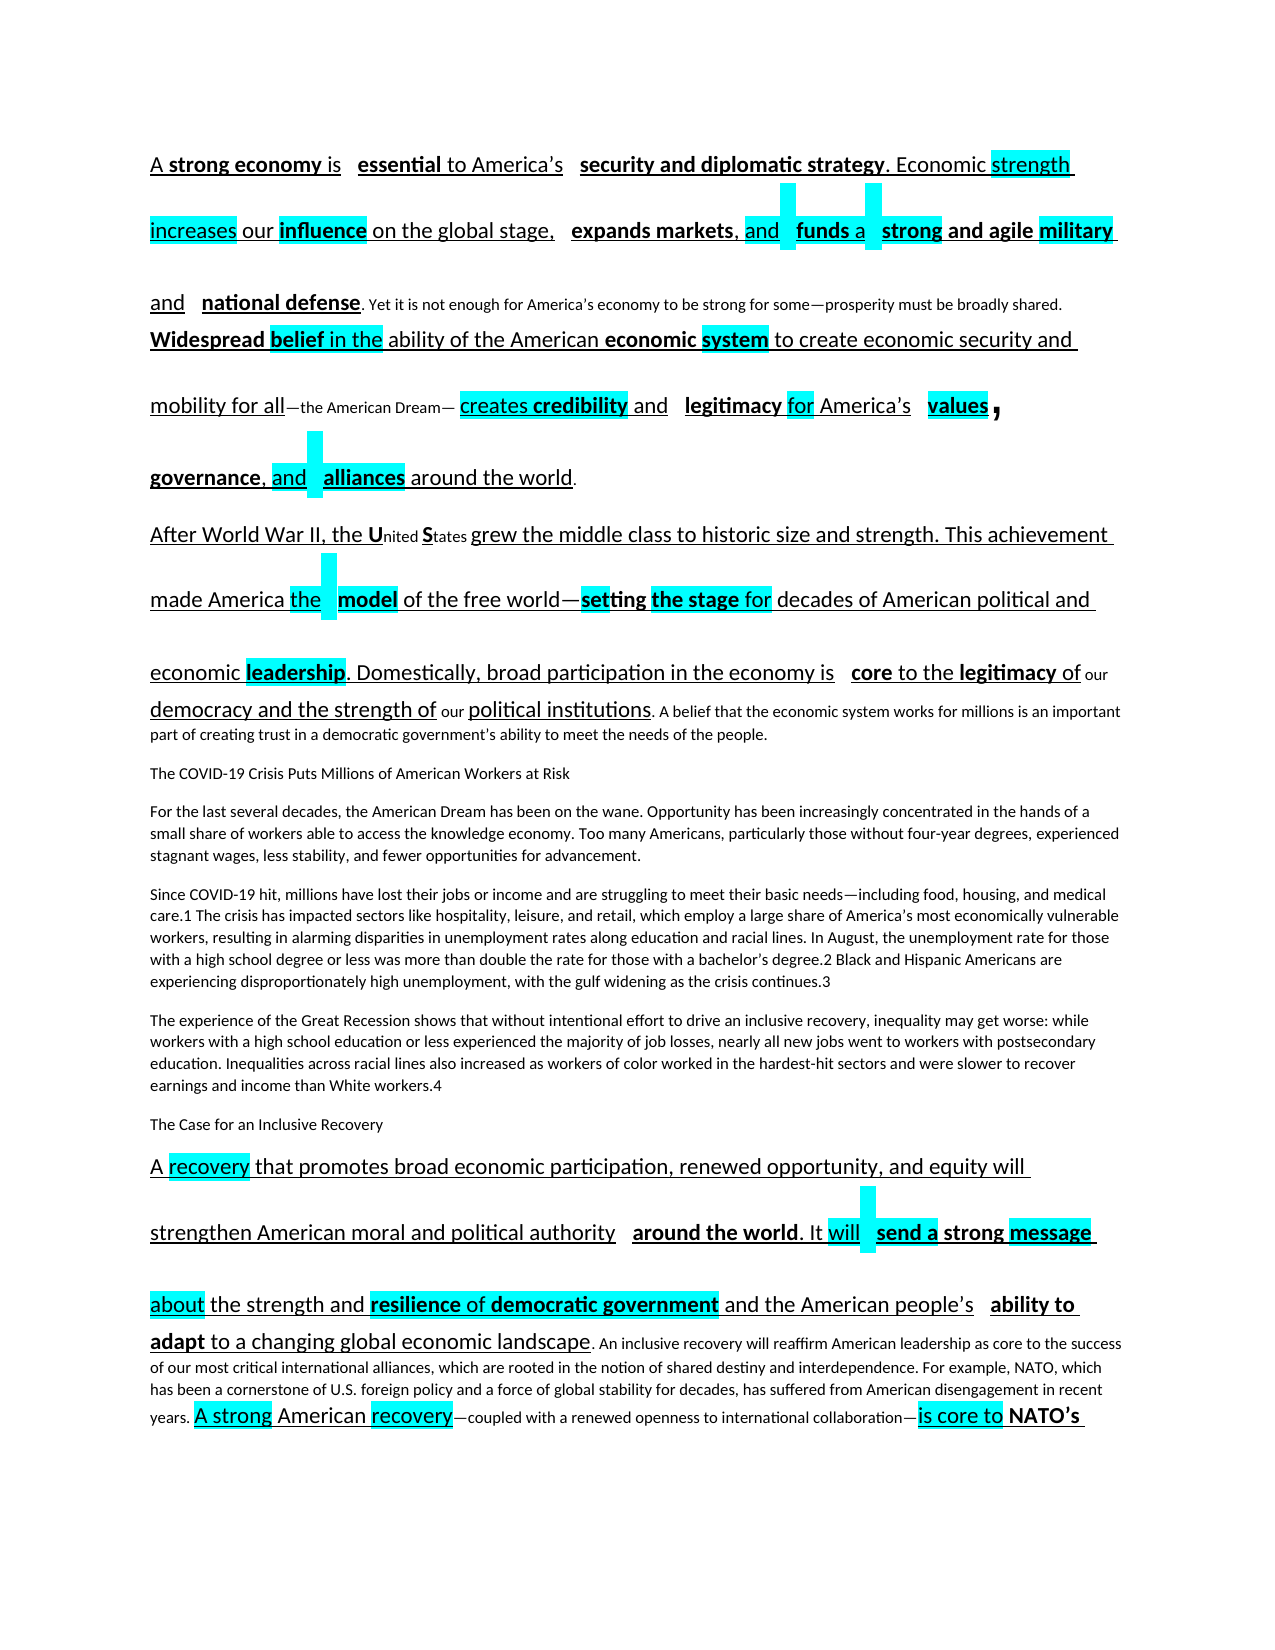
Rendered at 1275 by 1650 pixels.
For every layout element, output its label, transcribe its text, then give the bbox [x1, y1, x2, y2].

text A strong economy is essential to America’s security and diplomatic strategy. Economic strength increases our influence on the global stage, expands markets, and funds a strong and agile military and national defense. Yet it is not enough for America’s economy to be strong for some—prosperity must be broadly shared. Widespread belief in the ability of the American economic system to create economic security and mobility for all—the American Dream— creates credibility and legitimacy for America’s values, governance, and alliances around the world. [150, 150, 1125, 498]
text After World War II, the United States grew the middle class to historic size and strength. This achievement made America the model of the free world—setting the stage for decades of American political and economic leadership. Domestically, broad participation in the economy is core to the legitimacy of our democracy and the strength of our political institutions. A belief that the economic system works for millions is an important part of creating trust in a democratic government’s ability to meet the needs of the people. [150, 520, 1125, 745]
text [150, 1152, 1125, 1429]
text Since COVID-19 hit, millions have lost their jobs or income and are struggling to meet their basic needs—including food, housing, and medical care.1 The crisis has impacted sectors like hospitality, leisure, and retail, which employ a large share of America’s most economically vulnerable workers, resulting in alarming disparities in unemployment rates along education and racial lines. In August, the unemployment rate for those with a high school degree or less was more than double the rate for those with a bachelor’s degree.2 Black and Hispanic Americans are experiencing disproportionately high unemployment, with the gulf widening as the crisis continues.3 [150, 884, 1125, 992]
text For the last several decades, the American Dream has been on the wane. Opportunity has been increasingly concentrated in the hands of a small share of workers able to access the knowledge economy. Too many Americans, particularly those without four-year degrees, experienced stagnant wages, less stability, and fewer opportunities for advancement. [150, 801, 1125, 866]
text The experience of the Great Recession shows that without intentional effort to drive an inclusive recovery, inequality may get worse: while workers with a high school education or less experienced the majority of job losses, nearly all new jobs went to workers with postsecondary education. Inequalities across racial lines also increased as workers of color worked in the hardest-hit sectors and were slower to recover earnings and income than White workers.4 [150, 1010, 1125, 1096]
text The Case for an Inclusive Recovery [150, 1114, 1125, 1134]
text The COVID-19 Crisis Puts Millions of American Workers at Risk [150, 763, 1125, 783]
